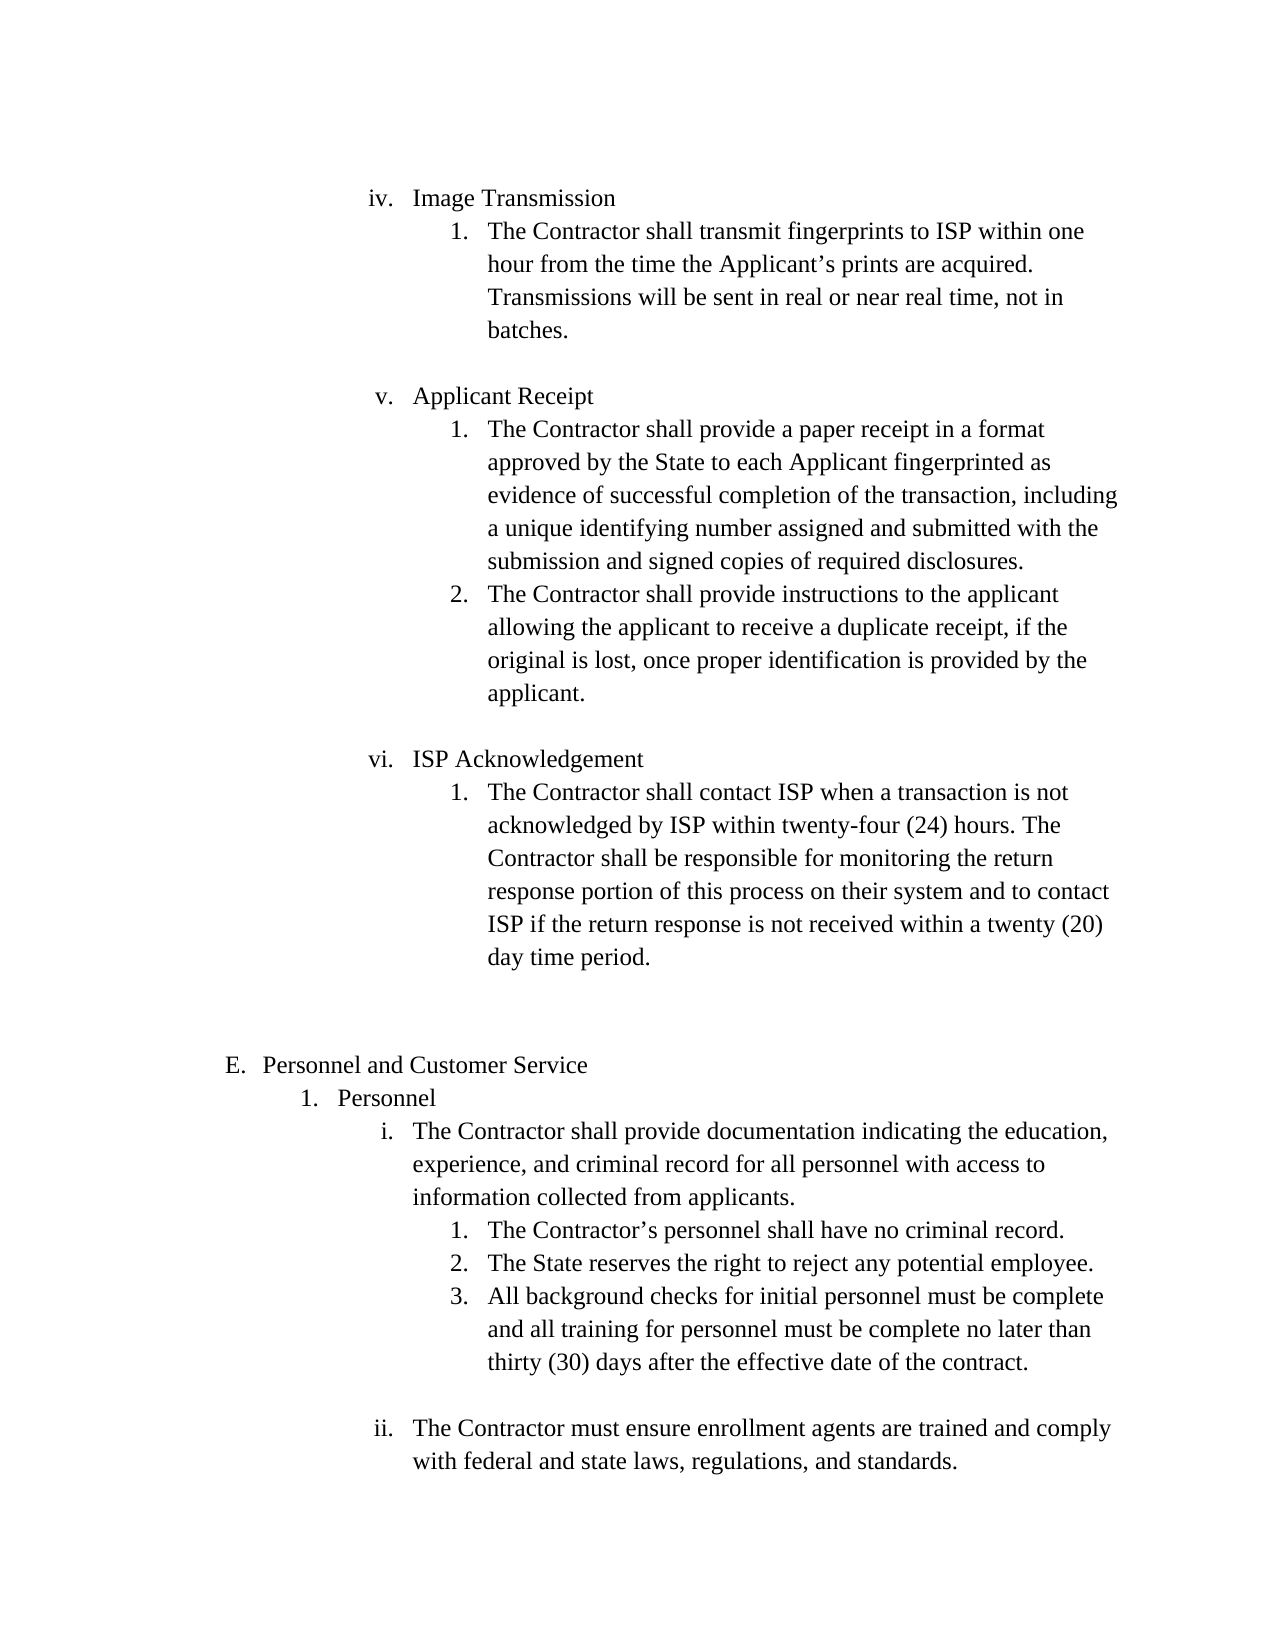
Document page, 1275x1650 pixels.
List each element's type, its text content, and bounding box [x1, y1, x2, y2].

list ISP Acknowledgement [394, 744, 1125, 773]
list The Contractor shall provide instructions to the applicant allowing the applicant to receive a duplicate receipt, if the original is lost, once proper identification is provided by the applicant. [450, 579, 1125, 707]
list All background checks for initial personnel must be complete and all training for personnel must be complete no later than thirty (30) days after the effective date of the contract. [450, 1281, 1125, 1376]
list The Contractor’s personnel shall have no criminal record. [450, 1215, 1125, 1244]
list The State reserves the right to reject any potential employee. [450, 1248, 1125, 1277]
list The Contractor must ensure enrollment agents are trained and comply with federal and state laws, regulations, and standards. [394, 1413, 1125, 1475]
list Image Transmission [394, 183, 1125, 212]
list The Contractor shall transmit fingerprints to ISP within one hour from the time the Applicant’s prints are acquired. Transmissions will be sent in real or near real time, not in batches. [450, 216, 1125, 344]
list The Contractor shall contact ISP when a transaction is not acknowledged by ISP within twenty-four (24) hours. The Contractor shall be responsible for monitoring the return response portion of this process on their system and to contact ISP if the return response is not received within a twenty (20) day time period. [450, 777, 1125, 971]
list The Contractor shall provide a paper receipt in a format approved by the State to each Applicant fingerprinted as evidence of successful completion of the transaction, including a unique identifying number assigned and submitted with the submission and signed copies of required disclosures. [450, 414, 1125, 575]
list Personnel and Customer Service [225, 1050, 1125, 1079]
list Applicant Receipt [394, 381, 1125, 410]
list Personnel [300, 1083, 1125, 1112]
list The Contractor shall provide documentation indicating the education, experience, and criminal record for all personnel with access to information collected from applicants. [394, 1116, 1125, 1211]
